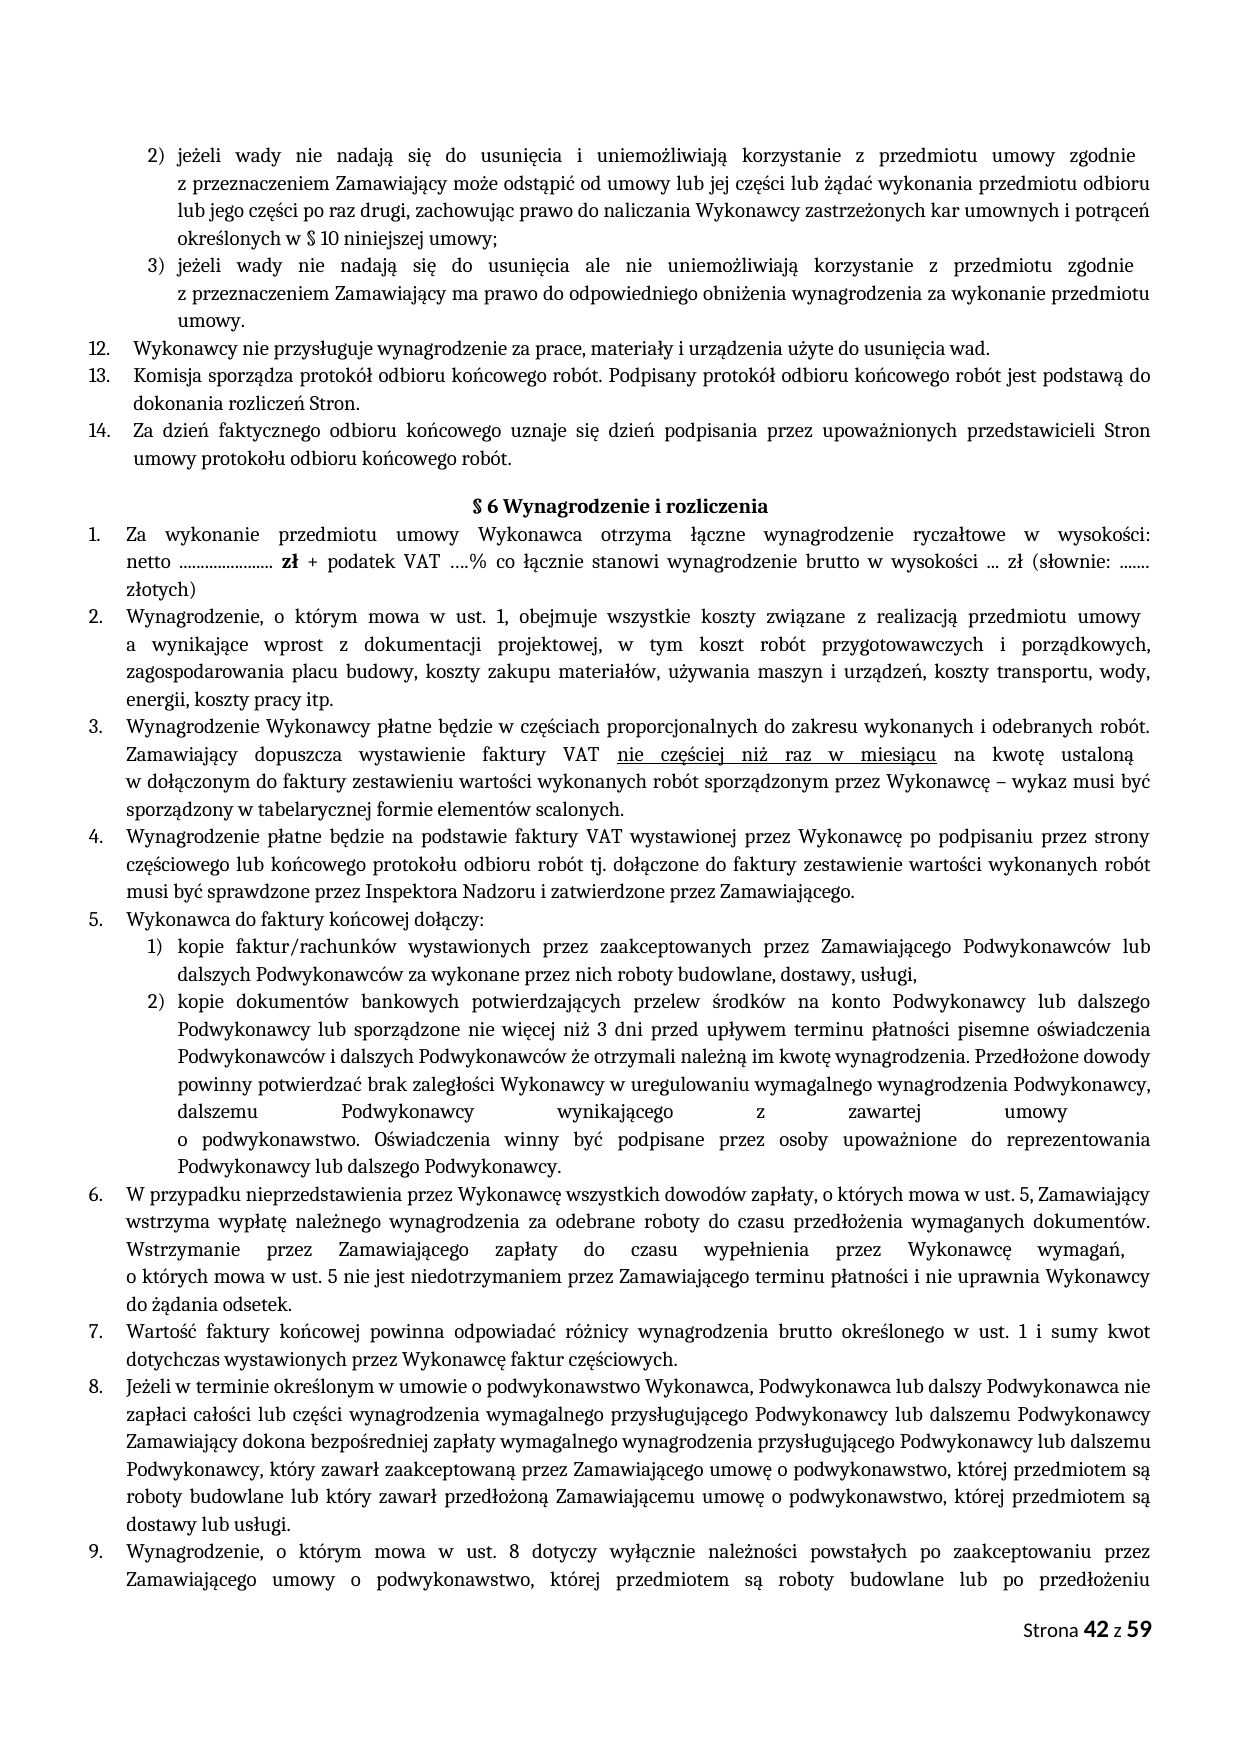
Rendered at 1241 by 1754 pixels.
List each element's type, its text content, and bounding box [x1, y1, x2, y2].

list kopie faktur/rachunków wystawionych przez zaakceptowanych przez Zamawiającego Podwykonawców lub dalszych Podwykonawców za wykonane przez nich roboty budowlane, dostawy, usługi, [148, 935, 1152, 986]
list Za wykonanie przedmiotu umowy Wykonawca otrzyma łączne wynagrodzenie ryczałtowe w wysokości: netto ...................... zł + podatek VAT ….% co łącznie stanowi wynagrodzenie brutto w wysokości ... zł (słownie: ....... złotych) [89, 522, 1152, 601]
list jeżeli wady nie nadają się do usunięcia ale nie uniemożliwiają korzystanie z przedmiotu zgodnie z przeznaczeniem Zamawiający ma prawo do odpowiedniego obniżenia wynagrodzenia za wykonanie przedmiotu umowy. [148, 254, 1152, 333]
list Wynagrodzenie Wykonawcy płatne będzie w częściach proporcjonalnych do zakresu wykonanych i odebranych robót. Zamawiający dopuszcza wystawienie faktury VAT nie częściej niż raz w miesiącu na kwotę ustaloną w dołączonym do faktury zestawieniu wartości wykonanych robót sporządzonym przez Wykonawcę – wykaz musi być sporządzony w tabelarycznej formie elementów scalonych. [89, 715, 1152, 821]
list Wykonawcy nie przysługuje wynagrodzenie za prace, materiały i urządzenia użyte do usunięcia wad. [89, 337, 1152, 361]
list Komisja sporządza protokół odbioru końcowego robót. Podpisany protokół odbioru końcowego robót jest podstawą do dokonania rozliczeń Stron. [89, 364, 1152, 416]
list Wykonawca do faktury końcowej dołączy: [89, 907, 1152, 931]
text § 6 Wynagrodzenie i rozliczenia [89, 495, 1152, 519]
list Wynagrodzenie, o którym mowa w ust. 1, obejmuje wszystkie koszty związane z realizacją przedmiotu umowy a wynikające wprost z dokumentacji projektowej, w tym koszt robót przygotowawczych i porządkowych, zagospodarowania placu budowy, koszty zakupu materiałów, używania maszyn i urządzeń, koszty transportu, wody, energii, koszty pracy itp. [89, 605, 1152, 711]
list jeżeli wady nie nadają się do usunięcia i uniemożliwiają korzystanie z przedmiotu umowy zgodnie z przeznaczeniem Zamawiający może odstąpić od umowy lub jej części lub żądać wykonania przedmiotu odbioru lub jego części po raz drugi, zachowując prawo do naliczania Wykonawcy zastrzeżonych kar umownych i potrąceń określonych w § 10 niniejszej umowy; [148, 144, 1152, 251]
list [89, 1540, 1152, 1591]
list Wartość faktury końcowej powinna odpowiadać różnicy wynagrodzenia brutto określonego w ust. 1 i sumy kwot dotychczas wystawionych przez Wykonawcę faktur częściowych. [89, 1320, 1152, 1371]
list kopie dokumentów bankowych potwierdzających przelew środków na konto Podwykonawcy lub dalszego Podwykonawcy lub sporządzone nie więcej niż 3 dni przed upływem terminu płatności pisemne oświadczenia Podwykonawców i dalszych Podwykonawców że otrzymali należną im kwotę wynagrodzenia. Przedłożone dowody powinny potwierdzać brak zaległości Wykonawcy w uregulowaniu wymagalnego wynagrodzenia Podwykonawcy, dalszemu Podwykonawcy wynikającego z zawartej umowy o podwykonawstwo. Oświadczenia winny być podpisane przez osoby upoważnione do reprezentowania Podwykonawcy lub dalszego Podwykonawcy. [148, 990, 1152, 1179]
list Jeżeli w terminie określonym w umowie o podwykonawstwo Wykonawca, Podwykonawca lub dalszy Podwykonawca nie zapłaci całości lub części wynagrodzenia wymagalnego przysługującego Podwykonawcy lub dalszemu Podwykonawcy Zamawiający dokona bezpośredniej zapłaty wymagalnego wynagrodzenia przysługującego Podwykonawcy lub dalszemu Podwykonawcy, który zawarł zaakceptowaną przez Zamawiającego umowę o podwykonawstwo, której przedmiotem są roboty budowlane lub który zawarł przedłożoną Zamawiającemu umowę o podwykonawstwo, której przedmiotem są dostawy lub usługi. [89, 1375, 1152, 1536]
list W przypadku nieprzedstawienia przez Wykonawcę wszystkich dowodów zapłaty, o których mowa w ust. 5, Zamawiający wstrzyma wypłatę należnego wynagrodzenia za odebrane roboty do czasu przedłożenia wymaganych dokumentów. Wstrzymanie przez Zamawiającego zapłaty do czasu wypełnienia przez Wykonawcę wymagań, o których mowa w ust. 5 nie jest niedotrzymaniem przez Zamawiającego terminu płatności i nie uprawnia Wykonawcy do żądania odsetek. [89, 1182, 1152, 1316]
list Wynagrodzenie płatne będzie na podstawie faktury VAT wystawionej przez Wykonawcę po podpisaniu przez strony częściowego lub końcowego protokołu odbioru robót tj. dołączone do faktury zestawienie wartości wykonanych robót musi być sprawdzone przez Inspektora Nadzoru i zatwierdzone przez Zamawiającego. [89, 825, 1152, 904]
list Za dzień faktycznego odbioru końcowego uznaje się dzień podpisania przez upoważnionych przedstawicieli Stron umowy protokołu odbioru końcowego robót. [89, 419, 1152, 471]
